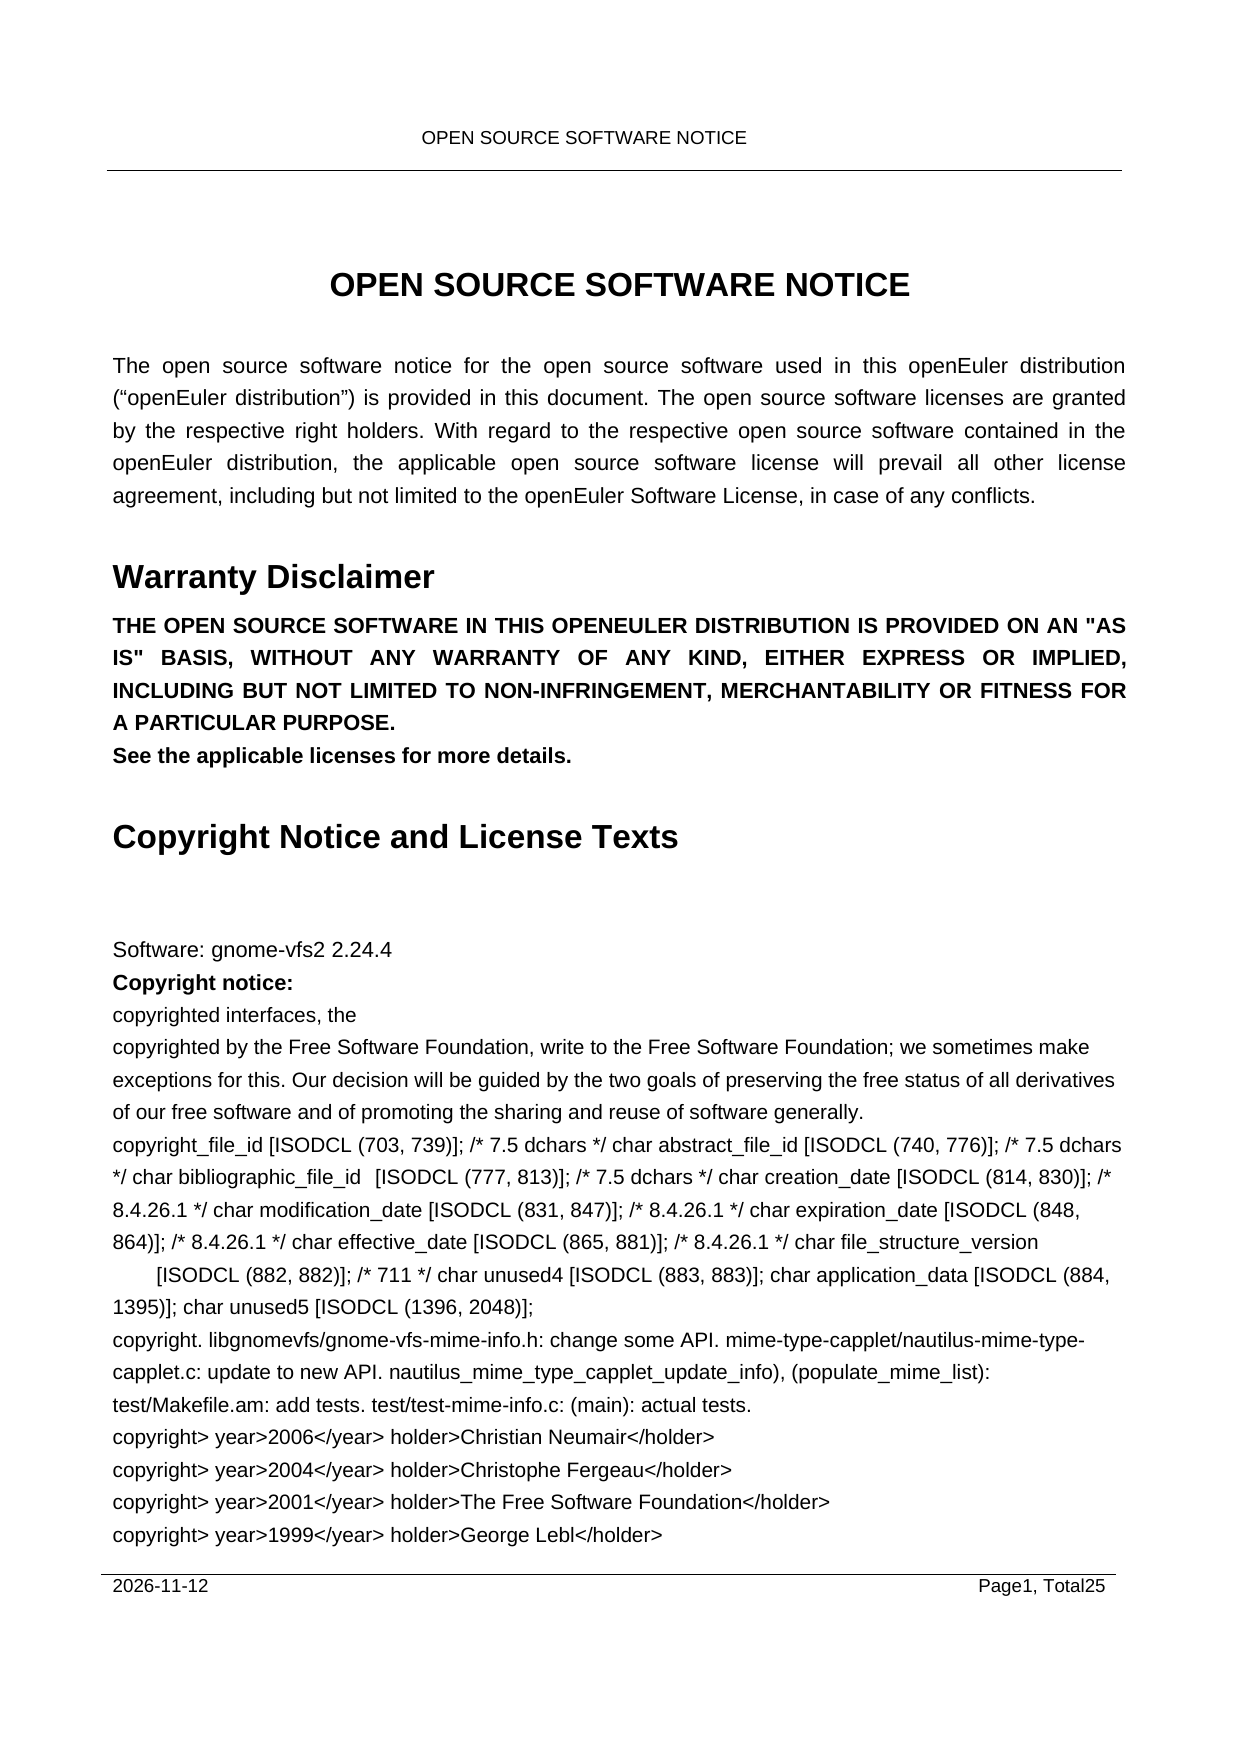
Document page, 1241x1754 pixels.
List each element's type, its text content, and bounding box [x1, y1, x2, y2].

text copyright> year>2001</year> holder>The Free Software Foundation</holder> [112, 1486, 1128, 1518]
text copyrighted interfaces, the [112, 998, 1128, 1031]
text Copyright notice: [112, 966, 1128, 998]
text copyrighted by the Free Software Foundation, write to the Free Software Foundation; we sometimes make exceptions for this. Our decision will be guided by the two goals of preserving the free status of all derivatives of our free software and of promoting the sharing and reuse of software generally. [112, 1031, 1128, 1128]
text copyright. libgnomevfs/gnome-vfs-mime-info.h: change some API. mime-type-capplet/nautilus-mime-type-capplet.c: update to new API. nautilus_mime_type_capplet_update_info), (populate_mime_list): test/Makefile.am: add tests. test/test-mime-info.c: (main): actual tests. [112, 1323, 1128, 1421]
text The open source software notice for the open source software used in this openEuler distribution (“openEuler distribution”) is provided in this document. The open source software licenses are granted by the respective right holders. With regard to the respective open source software contained in the openEuler distribution, the applicable open source software license will prevail all other license agreement, including but not limited to the openEuler Software License, in case of any conflicts. [112, 349, 1128, 511]
text Software: gnome-vfs2 2.24.4 [112, 933, 1128, 966]
text copyright> year>2004</year> holder>Christophe Fergeau</holder> [112, 1453, 1128, 1486]
text copyright> year>2006</year> holder>Christian Neumair</holder> [112, 1421, 1128, 1453]
text Warranty Disclaimer [112, 544, 1128, 609]
text Copyright Notice and License Texts [112, 804, 1128, 869]
text copyright> year>1999</year> holder>George Lebl</holder> [112, 1518, 1128, 1551]
text copyright_file_id [ISODCL (703, 739)]; /* 7.5 dchars */ char abstract_file_id [ISODCL (740, 776)]; /* 7.5 dchars */ char bibliographic_file_id [ISODCL (777, 813)]; /* 7.5 dchars */ char creation_date [ISODCL (814, 830)]; /* 8.4.26.1 */ char modification_date [ISODCL (831, 847)]; /* 8.4.26.1 */ char expiration_date [ISODCL (848, 864)]; /* 8.4.26.1 */ char effective_date [ISODCL (865, 881)]; /* 8.4.26.1 */ char file_structure_version [ISODCL (882, 882)]; /* 711 */ char unused4 [ISODCL (883, 883)]; char application_data [ISODCL (884, 1395)]; char unused5 [ISODCL (1396, 2048)]; [112, 1128, 1128, 1323]
text OPEN SOURCE SOFTWARE NOTICE [112, 251, 1128, 316]
text THE OPEN SOURCE SOFTWARE IN THIS OPENEULER DISTRIBUTION IS PROVIDED ON AN "AS IS" BASIS, WITHOUT ANY WARRANTY OF ANY KIND, EITHER EXPRESS OR IMPLIED, INCLUDING BUT NOT LIMITED TO NON-INFRINGEMENT, MERCHANTABILITY OR FITNESS FOR A PARTICULAR PURPOSE. See the applicable licenses for more details. [112, 609, 1128, 771]
